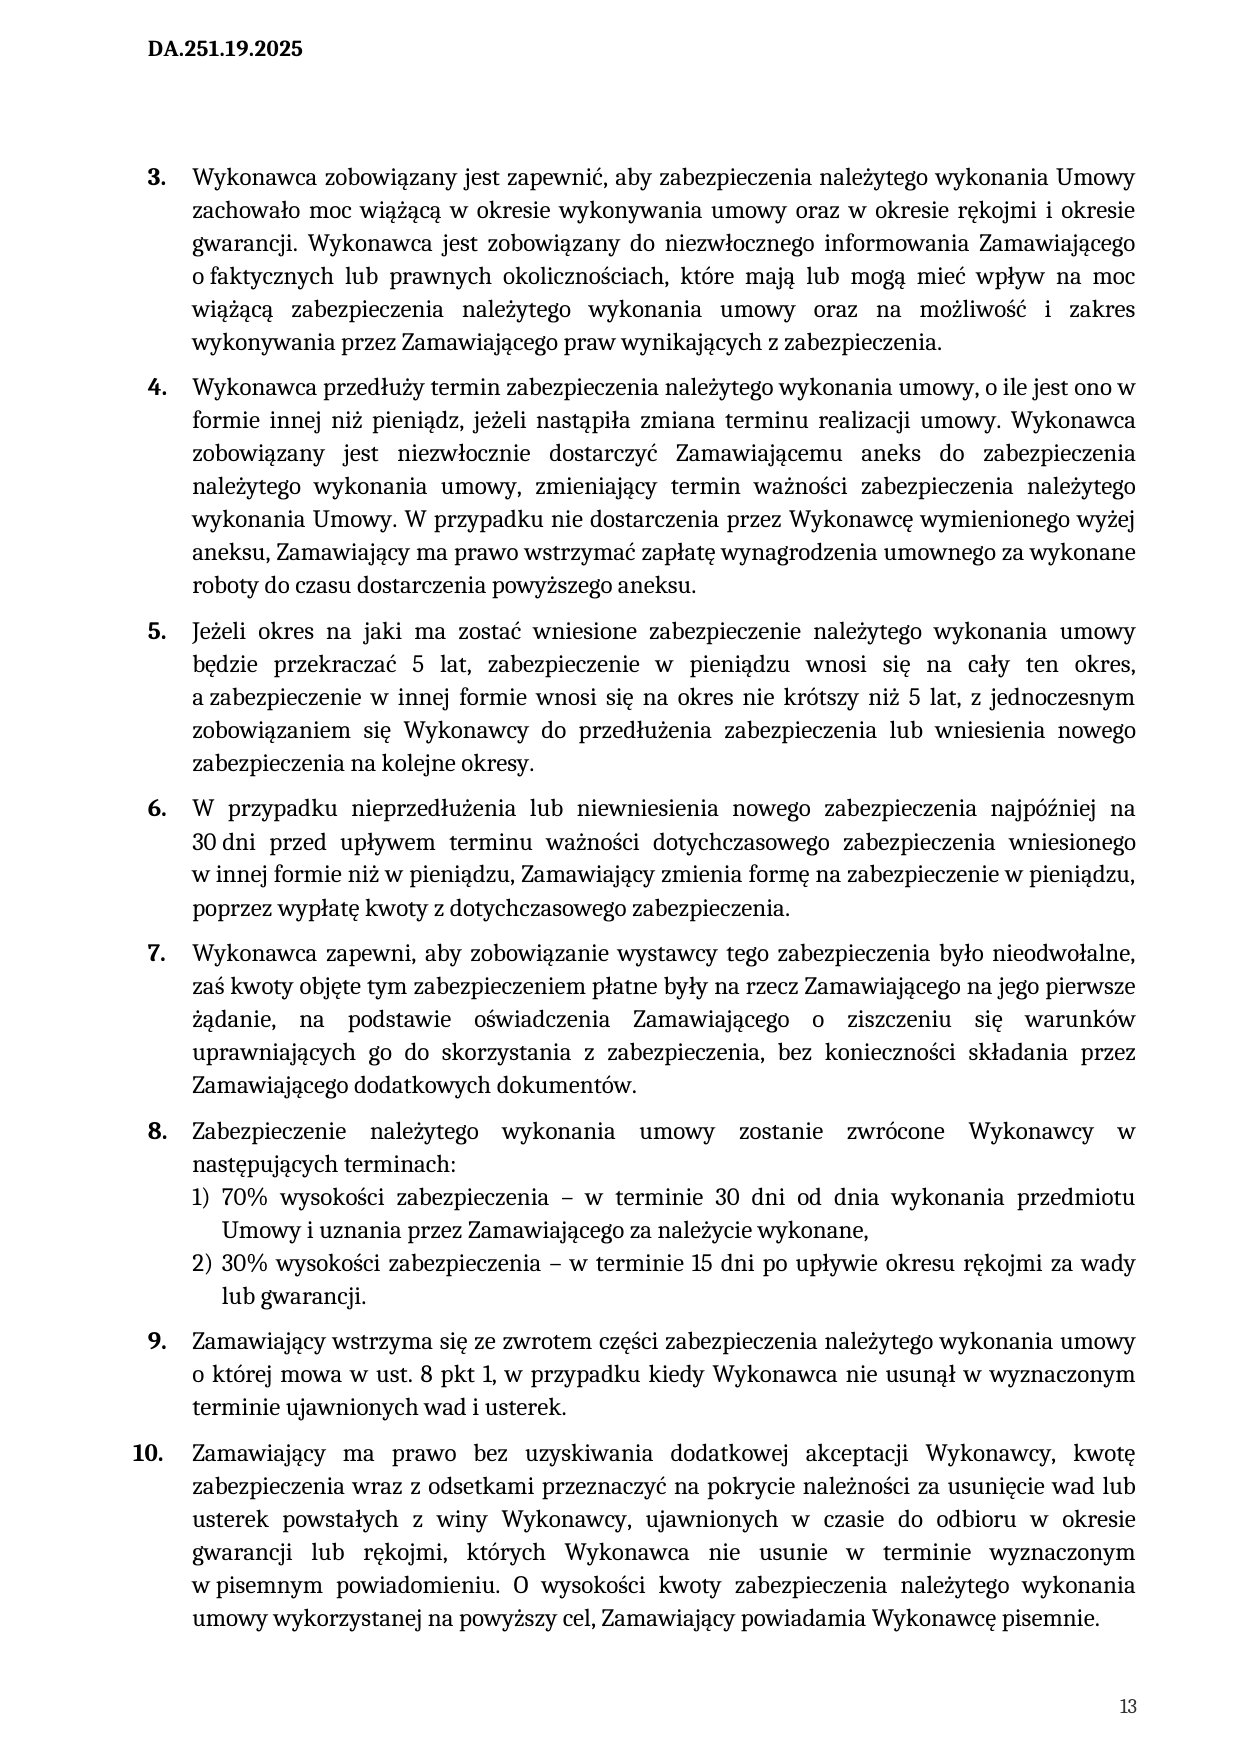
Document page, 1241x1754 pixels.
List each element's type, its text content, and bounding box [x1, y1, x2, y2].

list Wykonawca zobowiązany jest zapewnić, aby zabezpieczenia należytego wykonania Umowy zachowało moc wiążącą w okresie wykonywania umowy oraz w okresie rękojmi i okresie gwarancji. Wykonawca jest zobowiązany do niezwłocznego informowania Zamawiającego o faktycznych lub prawnych okolicznościach, które mają lub mogą mieć wpływ na moc wiążącą zabezpieczenia należytego wykonania umowy oraz na możliwość i zakres wykonywania przez Zamawiającego praw wynikających z zabezpieczenia. [148, 162, 1137, 356]
list 30% wysokości zabezpieczenia – w terminie 15 dni po upływie okresu rękojmi za wady lub gwarancji. [192, 1249, 1137, 1310]
list 70% wysokości zabezpieczenia – w terminie 30 dni od dnia wykonania przedmiotu Umowy i uznania przez Zamawiającego za należycie wykonane, [192, 1183, 1137, 1244]
list Wykonawca zapewni, aby zobowiązanie wystawcy tego zabezpieczenia było nieodwołalne, zaś kwoty objęte tym zabezpieczeniem płatne były na rzecz Zamawiającego na jego pierwsze żądanie, na podstawie oświadczenia Zamawiającego o ziszczeniu się warunków uprawniających go do skorzystania z zabezpieczenia, bez konieczności składania przez Zamawiającego dodatkowych dokumentów. [148, 939, 1137, 1100]
list Zabezpieczenie należytego wykonania umowy zostanie zwrócone Wykonawcy w następujących terminach: [148, 1117, 1137, 1178]
list Wykonawca przedłuży termin zabezpieczenia należytego wykonania umowy, o ile jest ono w formie innej niż pieniądz, jeżeli nastąpiła zmiana terminu realizacji umowy. Wykonawca zobowiązany jest niezwłocznie dostarczyć Zamawiającemu aneks do zabezpieczenia należytego wykonania umowy, zmieniający termin ważności zabezpieczenia należytego wykonania Umowy. W przypadku nie dostarczenia przez Wykonawcę wymienionego wyżej aneksu, Zamawiający ma prawo wstrzymać zapłatę wynagrodzenia umownego za wykonane roboty do czasu dostarczenia powyższego aneksu. [148, 373, 1137, 600]
list Zamawiający ma prawo bez uzyskiwania dodatkowej akceptacji Wykonawcy, kwotę zabezpieczenia wraz z odsetkami przeznaczyć na pokrycie należności za usunięcie wad lub usterek powstałych z winy Wykonawcy, ujawnionych w czasie do odbioru w okresie gwarancji lub rękojmi, których Wykonawca nie usunie w terminie wyznaczonym w pisemnym powiadomieniu. O wysokości kwoty zabezpieczenia należytego wykonania umowy wykorzystanej na powyższy cel, Zamawiający powiadamia Wykonawcę pisemnie. [133, 1439, 1137, 1633]
list Zamawiający wstrzyma się ze zwrotem części zabezpieczenia należytego wykonania umowy o której mowa w ust. 8 pkt 1, w przypadku kiedy Wykonawca nie usunął w wyznaczonym terminie ujawnionych wad i usterek. [148, 1327, 1137, 1422]
list W przypadku nieprzedłużenia lub niewniesienia nowego zabezpieczenia najpóźniej na 30 dni przed upływem terminu ważności dotychczasowego zabezpieczenia wniesionego w innej formie niż w pieniądzu, Zamawiający zmienia formę na zabezpieczenie w pieniądzu, poprzez wypłatę kwoty z dotychczasowego zabezpieczenia. [148, 794, 1137, 922]
list Jeżeli okres na jaki ma zostać wniesione zabezpieczenie należytego wykonania umowy będzie przekraczać 5 lat, zabezpieczenie w pieniądzu wnosi się na cały ten okres, a zabezpieczenie w innej formie wnosi się na okres nie krótszy niż 5 lat, z jednoczesnym zobowiązaniem się Wykonawcy do przedłużenia zabezpieczenia lub wniesienia nowego zabezpieczenia na kolejne okresy. [148, 617, 1137, 778]
